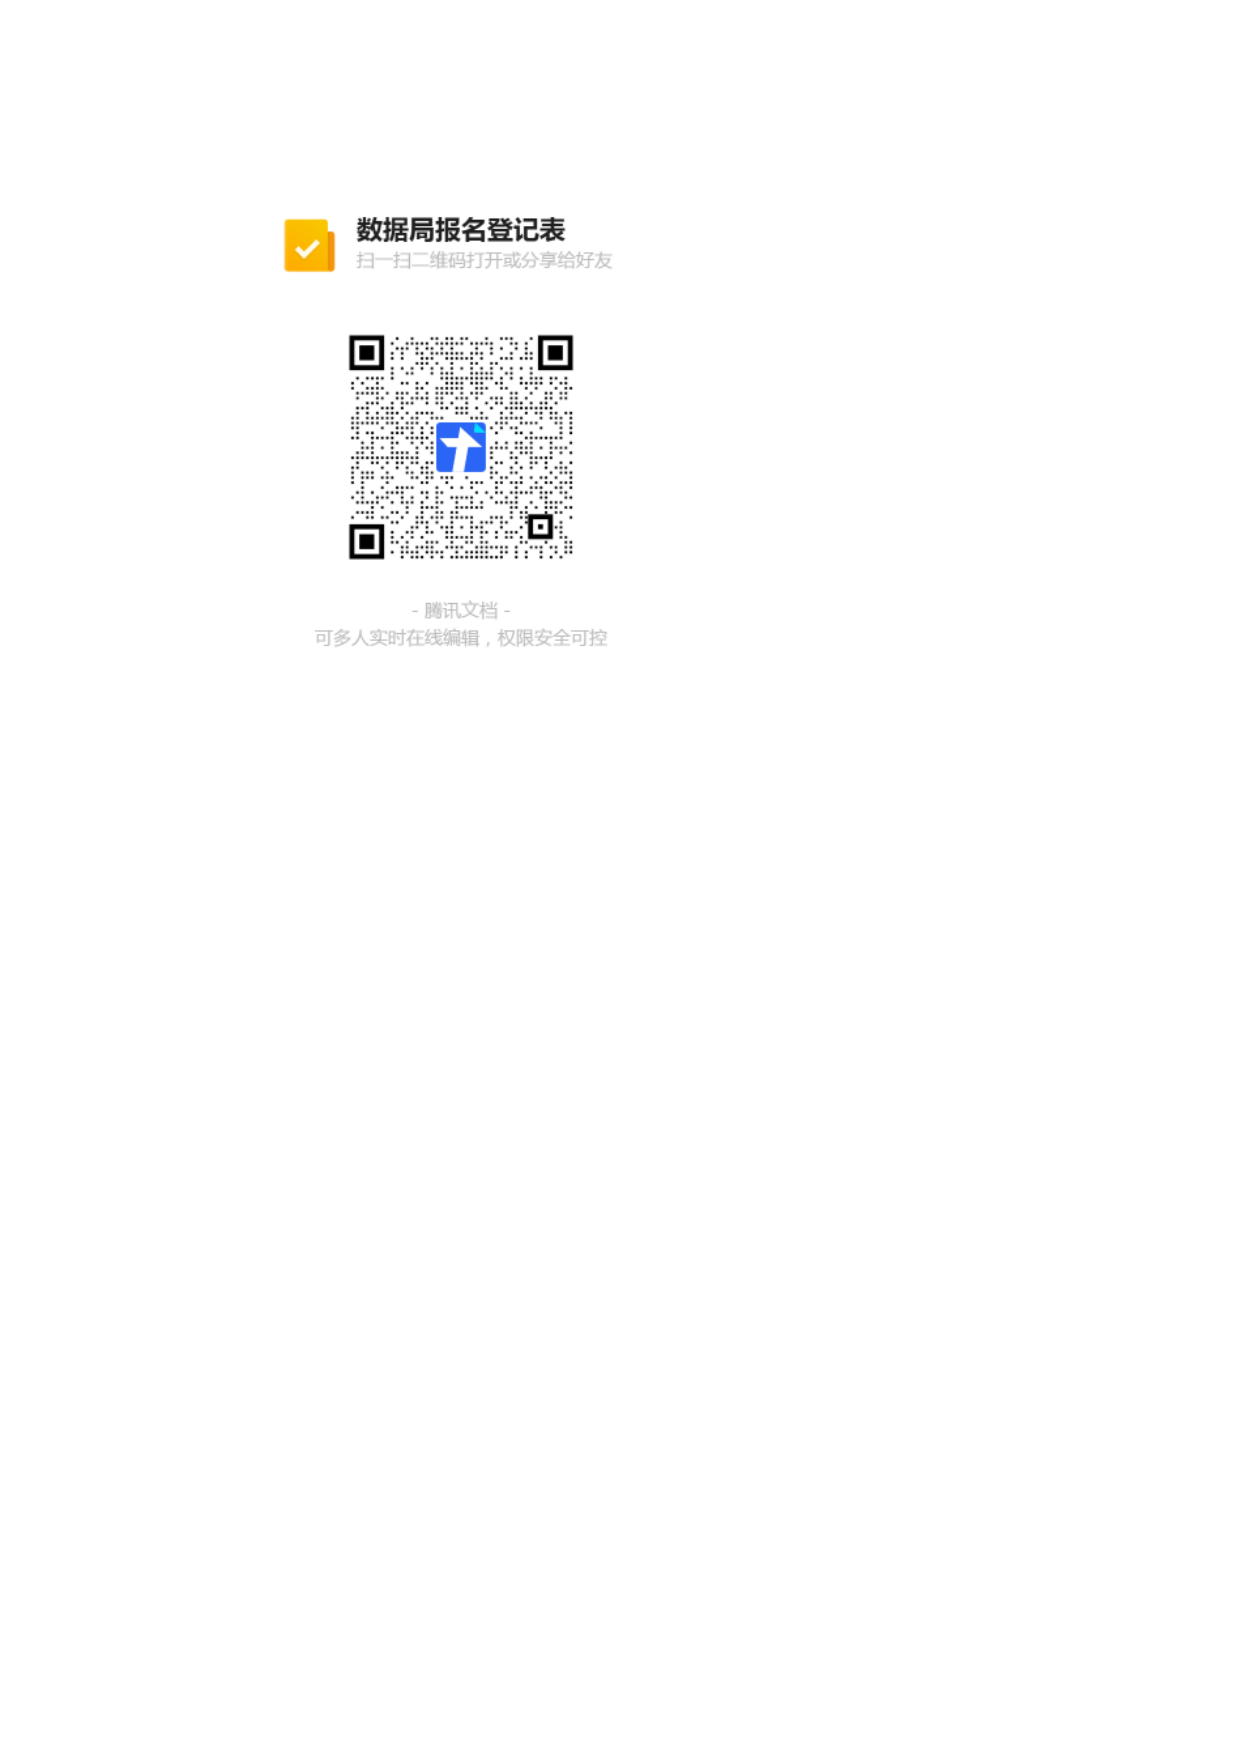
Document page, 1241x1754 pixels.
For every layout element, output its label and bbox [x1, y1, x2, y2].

picture [187, 162, 712, 654]
